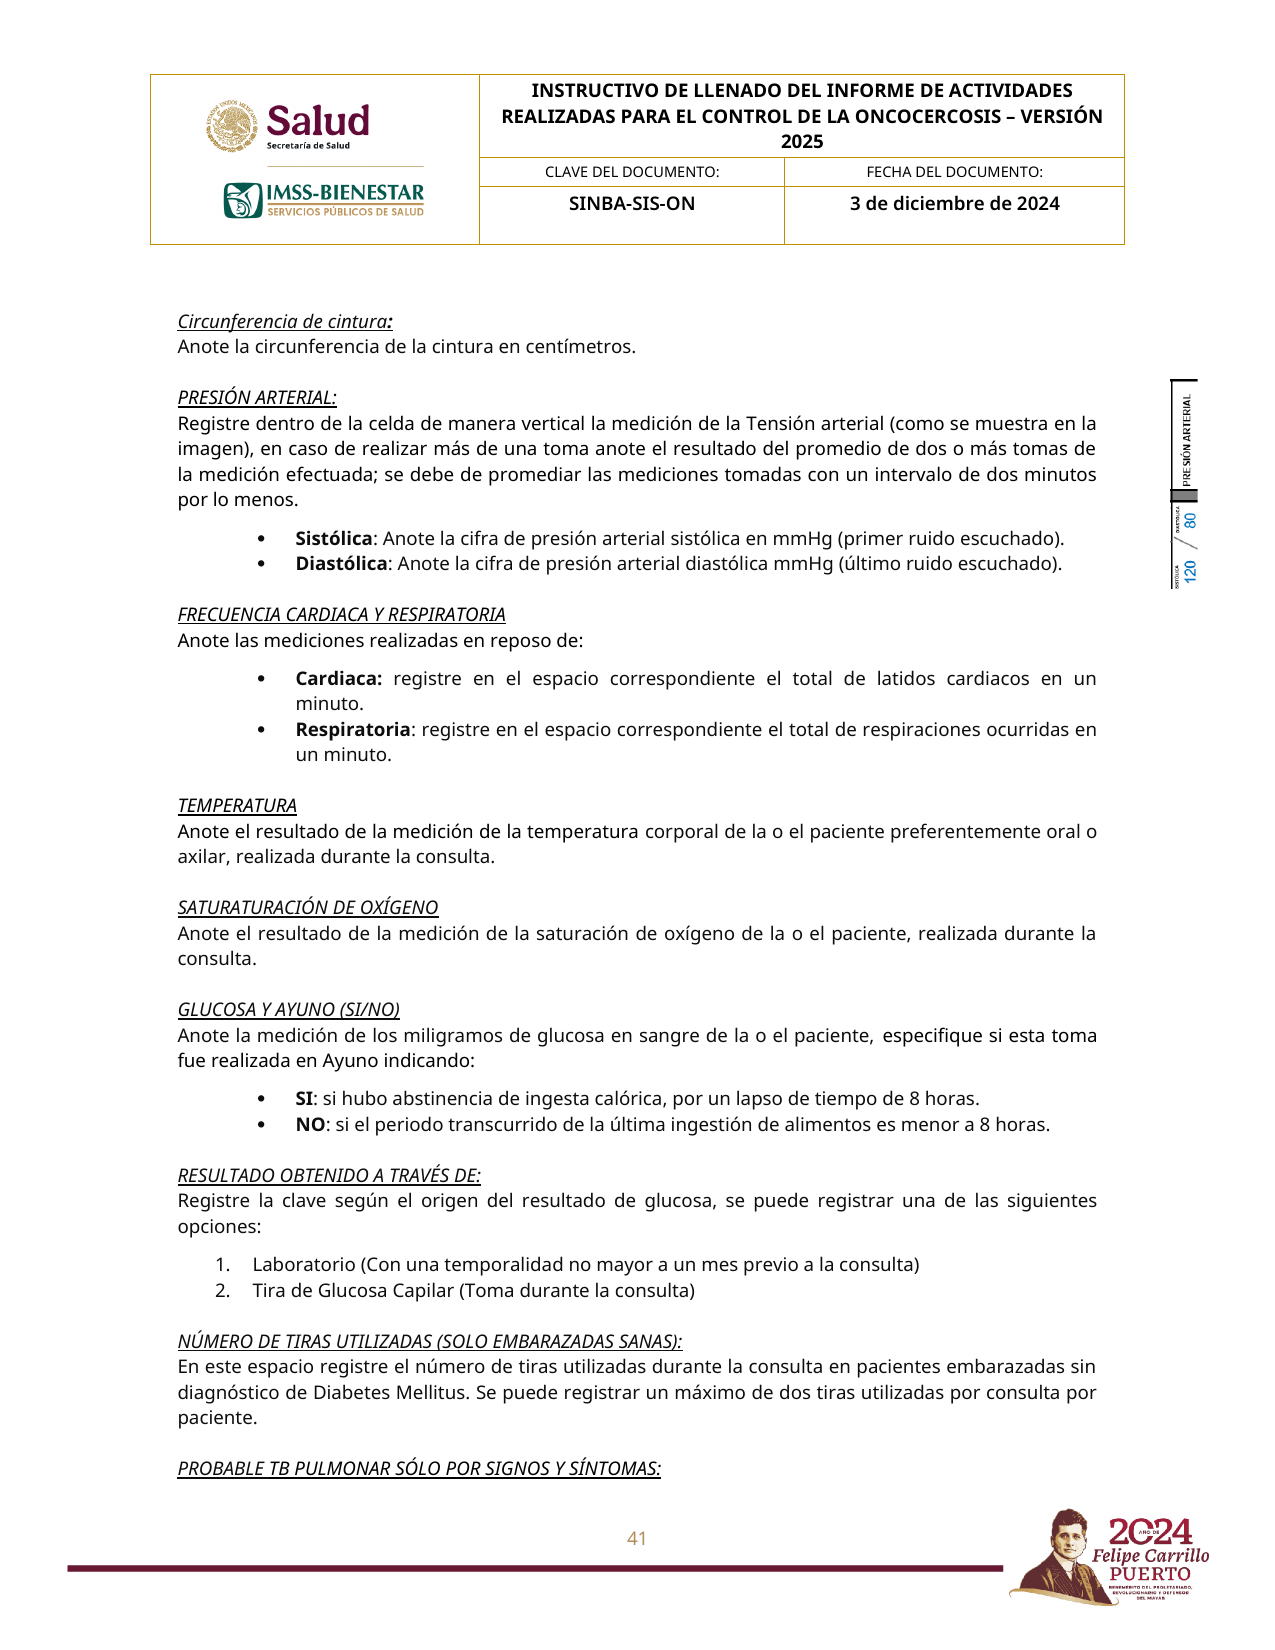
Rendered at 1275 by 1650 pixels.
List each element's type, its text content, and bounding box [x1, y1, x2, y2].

text Anote el resultado de la medición de la saturación de oxígeno de la o el paciente, realizada durante la consulta. [177, 920, 1098, 971]
text Anote las mediciones realizadas en reposo de: [177, 627, 1098, 652]
text Anote la medición de los miligramos de glucosa en sangre de la o el paciente, especifique si esta toma fue realizada en Ayuno indicando: [177, 1022, 1098, 1073]
list Respiratoria: registre en el espacio correspondiente el total de respiraciones ocurridas en un minuto. [258, 716, 1098, 767]
text SATURATURACIÓN DE OXÍGENO [177, 894, 1098, 920]
text GLUCOSA Y AYUNO (SI/NO) [177, 997, 1098, 1022]
text Circunferencia de cintura: [177, 308, 1098, 334]
text En este espacio registre el número de tiras utilizadas durante la consulta en pacientes embarazadas sin diagnóstico de Diabetes Mellitus. Se puede registrar un máximo de dos tiras utilizadas por consulta por paciente. [177, 1353, 1098, 1430]
picture [0, 1497, 1275, 1650]
text Registre dentro de la celda de manera vertical la medición de la Tensión arterial (como se muestra en la imagen), en caso de realizar más de una toma anote el resultado del promedio de dos o más tomas de la medición efectuada; se debe de promediar las mediciones tomadas con un intervalo de dos minutos por lo menos. [177, 410, 1098, 512]
text RESULTADO OBTENIDO A TRAVÉS DE: [177, 1162, 1098, 1188]
text Registre la clave según el origen del resultado de glucosa, se puede registrar una de las siguientes opciones: [177, 1188, 1098, 1239]
list Sistólica: Anote la cifra de presión arterial sistólica en mmHg (primer ruido escuchado). [258, 525, 1098, 550]
list NO: si el periodo transcurrido de la última ingestión de alimentos es menor a 8 horas. [258, 1111, 1098, 1137]
text FRECUENCIA CARDIACA Y RESPIRATORIA [177, 601, 1098, 627]
text Anote la circunferencia de la cintura en centímetros. [177, 334, 1098, 359]
list SI: si hubo abstinencia de ingesta calórica, por un lapso de tiempo de 8 horas. [258, 1086, 1098, 1111]
picture [1170, 379, 1198, 589]
text NÚMERO DE TIRAS UTILIZADAS (SOLO EMBARAZADAS SANAS): [177, 1328, 1098, 1353]
text Anote el resultado de la medición de la temperatura corporal de la o el paciente preferentemente oral o axilar, realizada durante la consulta. [177, 818, 1098, 869]
text TEMPERATURA [177, 792, 1098, 818]
list Tira de Glucosa Capilar (Toma durante la consulta) [215, 1277, 1098, 1302]
list Diastólica: Anote la cifra de presión arterial diastólica mmHg (último ruido escuchado). [258, 550, 1098, 576]
list Laboratorio (Con una temporalidad no mayor a un mes previo a la consulta) [215, 1251, 1098, 1277]
text PROBABLE TB PULMONAR SÓLO POR SIGNOS Y SÍNTOMAS: [177, 1456, 1098, 1481]
text PRESIÓN ARTERIAL: [177, 385, 1098, 410]
picture [206, 100, 424, 219]
list Cardiaca: registre en el espacio correspondiente el total de latidos cardiacos en un minuto. [258, 665, 1098, 716]
